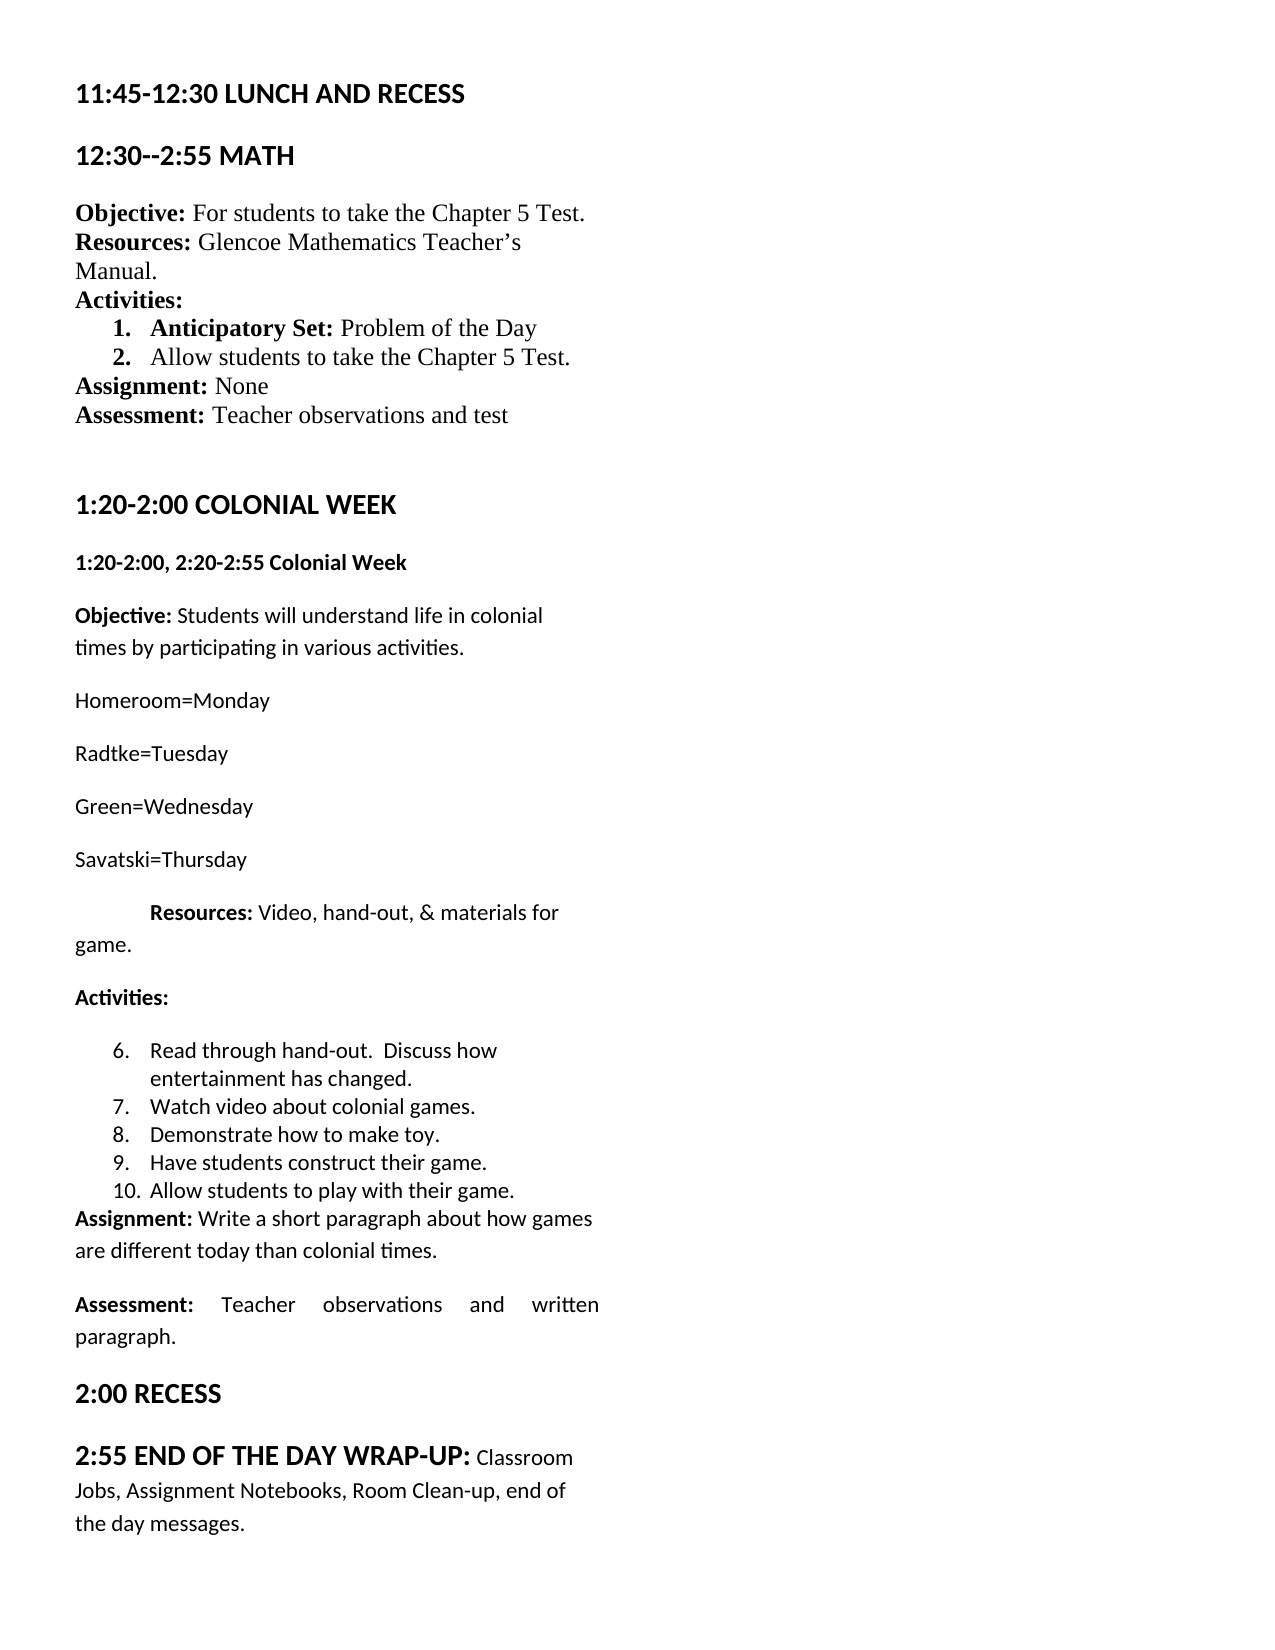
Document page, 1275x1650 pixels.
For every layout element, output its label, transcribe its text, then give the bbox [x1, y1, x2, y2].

text Assessment: Teacher observations and test [75, 400, 600, 428]
text Resources: Glencoe Mathematics Teacher’s Manual. [75, 227, 600, 285]
text 12:30--2:55 Math [75, 137, 600, 172]
text Savatski=Thursday [75, 845, 600, 873]
list Have students construct their game. [112, 1148, 600, 1176]
text Activities: [75, 285, 600, 313]
list Anticipatory Set: Problem of the Day [112, 313, 600, 342]
text 11:45-12:30 Lunch and Recess [75, 75, 600, 111]
text Assignment: Write a short paragraph about how games are different today than colonial times. [75, 1204, 600, 1265]
text 1:20-2:00, 2:20-2:55 Colonial Week [75, 548, 600, 576]
text Radtke=Tuesday [75, 739, 600, 767]
list Demonstrate how to make toy. [112, 1120, 600, 1148]
text Objective: For students to take the Chapter 5 Test. [75, 198, 600, 227]
text Objective: Students will understand life in colonial times by participating in various activities. [75, 601, 600, 661]
text 2:55 End of the Day Wrap-Up: Classroom Jobs, Assignment Notebooks, Room Clean-up, end of the day messages. [75, 1437, 600, 1537]
text Homeroom=Monday [75, 686, 600, 714]
text 1:20-2:00 Colonial Week [75, 486, 600, 522]
text Resources: Video, hand-out, & materials for game. [75, 898, 600, 958]
list Allow students to take the Chapter 5 Test. [112, 342, 600, 371]
text Activities: [75, 983, 600, 1011]
text Assessment: Teacher observations and written paragraph. [75, 1290, 600, 1350]
list Watch video about colonial games. [112, 1092, 600, 1120]
text 2:00 Recess [75, 1375, 600, 1411]
text Assignment: None [75, 371, 600, 400]
list Allow students to play with their game. [112, 1176, 600, 1204]
text Green=Wednesday [75, 792, 600, 820]
list Read through hand-out. Discuss how entertainment has changed. [112, 1036, 600, 1092]
